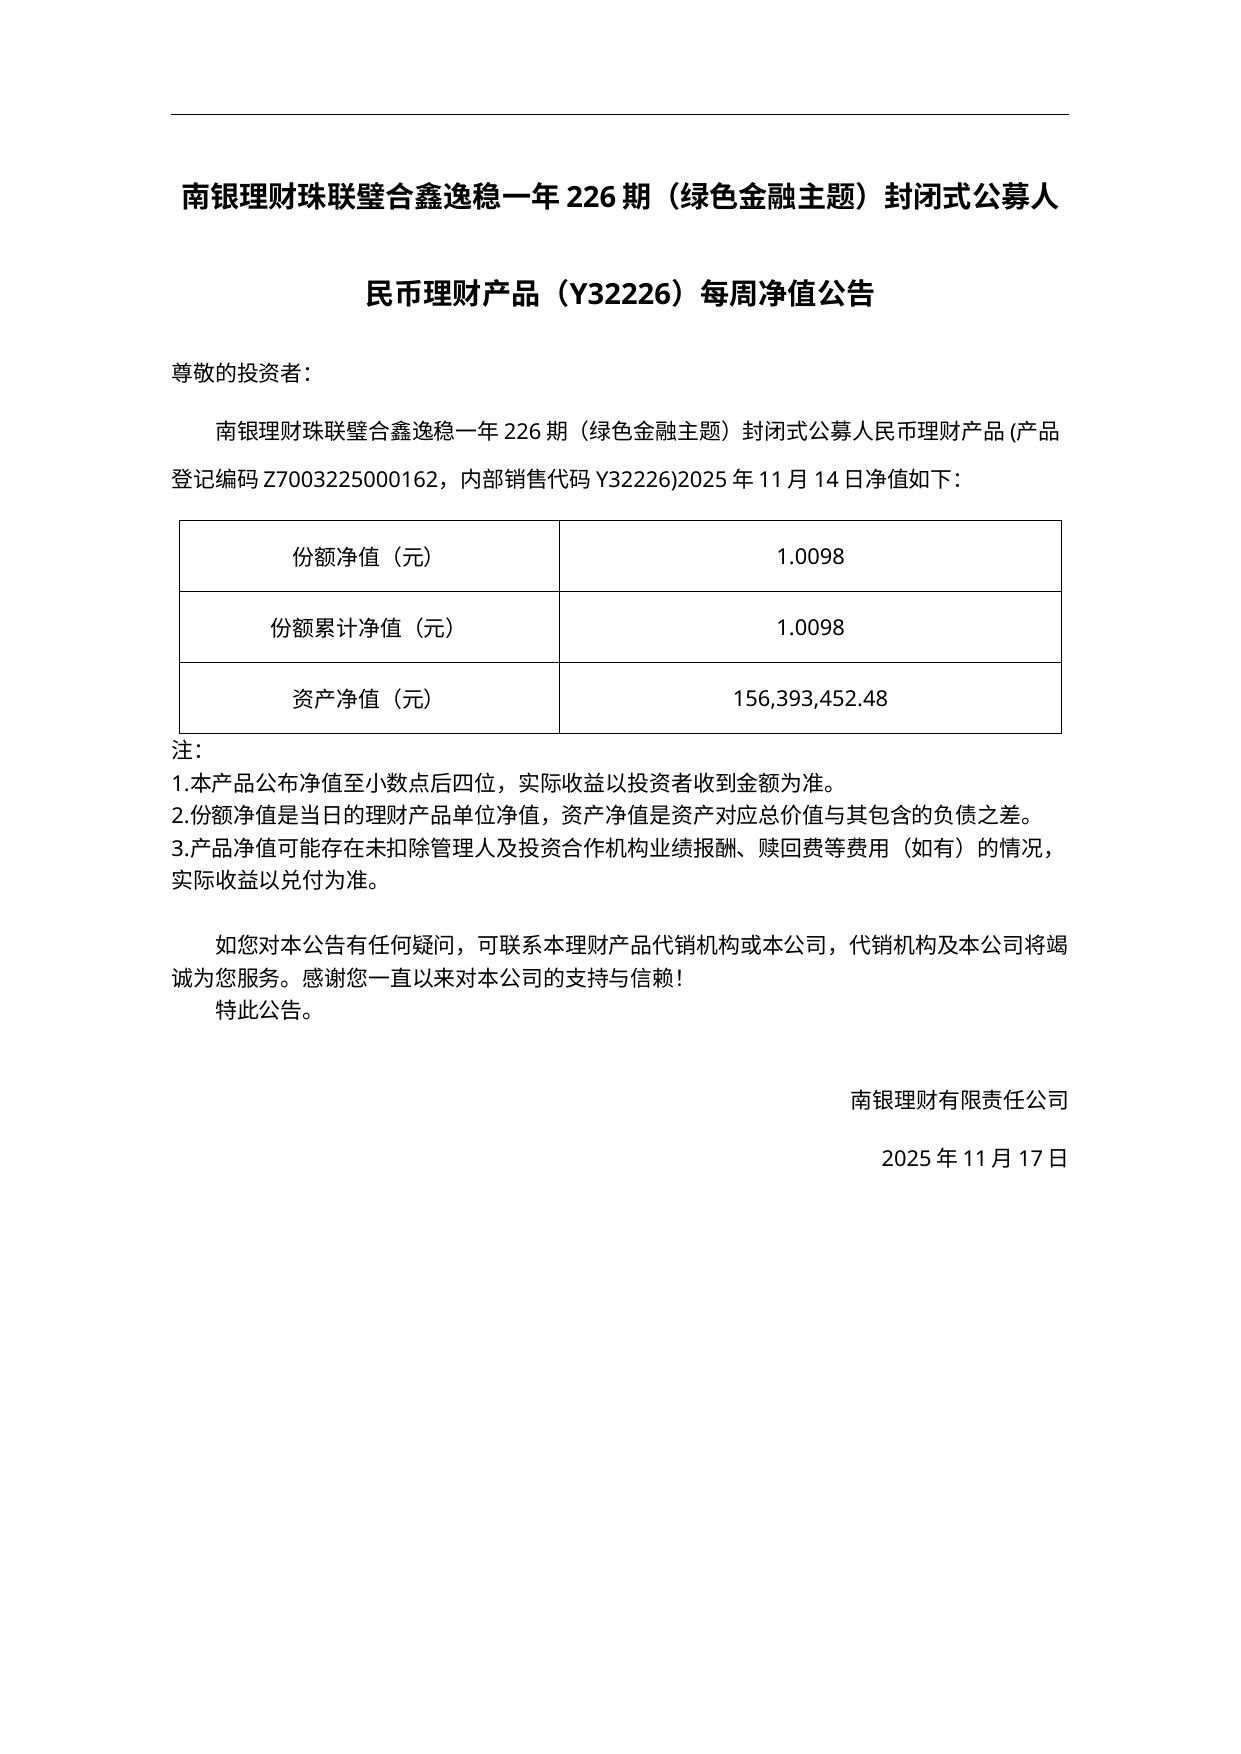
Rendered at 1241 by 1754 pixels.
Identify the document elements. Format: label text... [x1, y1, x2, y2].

text 注： [171, 733, 1069, 765]
table_cell 份额累计净值（元） [180, 592, 559, 662]
text 南银理财有限责任公司 [171, 1082, 1069, 1115]
table_cell 156,393,452.48 [560, 663, 1061, 733]
text 2025年11月17日 [171, 1140, 1069, 1173]
table_cell 资产净值（元） [180, 663, 559, 733]
text 特此公告。 [171, 993, 1069, 1025]
table_header 1.0098 [560, 521, 1061, 591]
text 南银理财珠联璧合鑫逸稳一年226期（绿色金融主题）封闭式公募人民币理财产品（Y32226）每周净值公告 [171, 162, 1069, 324]
table_header 份额净值（元） [180, 521, 559, 591]
table_cell 1.0098 [560, 592, 1061, 662]
text 2.份额净值是当日的理财产品单位净值，资产净值是资产对应总价值与其包含的负债之差。 [171, 798, 1069, 830]
text 南银理财珠联璧合鑫逸稳一年226期（绿色金融主题）封闭式公募人民币理财产品 (产品登记编码Z7003225000162，内部销售代码Y32226)2025年11月14日净值如下： [171, 413, 1069, 494]
text 如您对本公告有任何疑问，可联系本理财产品代销机构或本公司，代销机构及本公司将竭诚为您服务。感谢您一直以来对本公司的支持与信赖！ [171, 928, 1069, 993]
text 3.产品净值可能存在未扣除管理人及投资合作机构业绩报酬、赎回费等费用（如有）的情况，实际收益以兑付为准。 [171, 830, 1069, 895]
text 1.本产品公布净值至小数点后四位，实际收益以投资者收到金额为准。 [171, 765, 1069, 798]
text 尊敬的投资者： [171, 355, 1069, 388]
